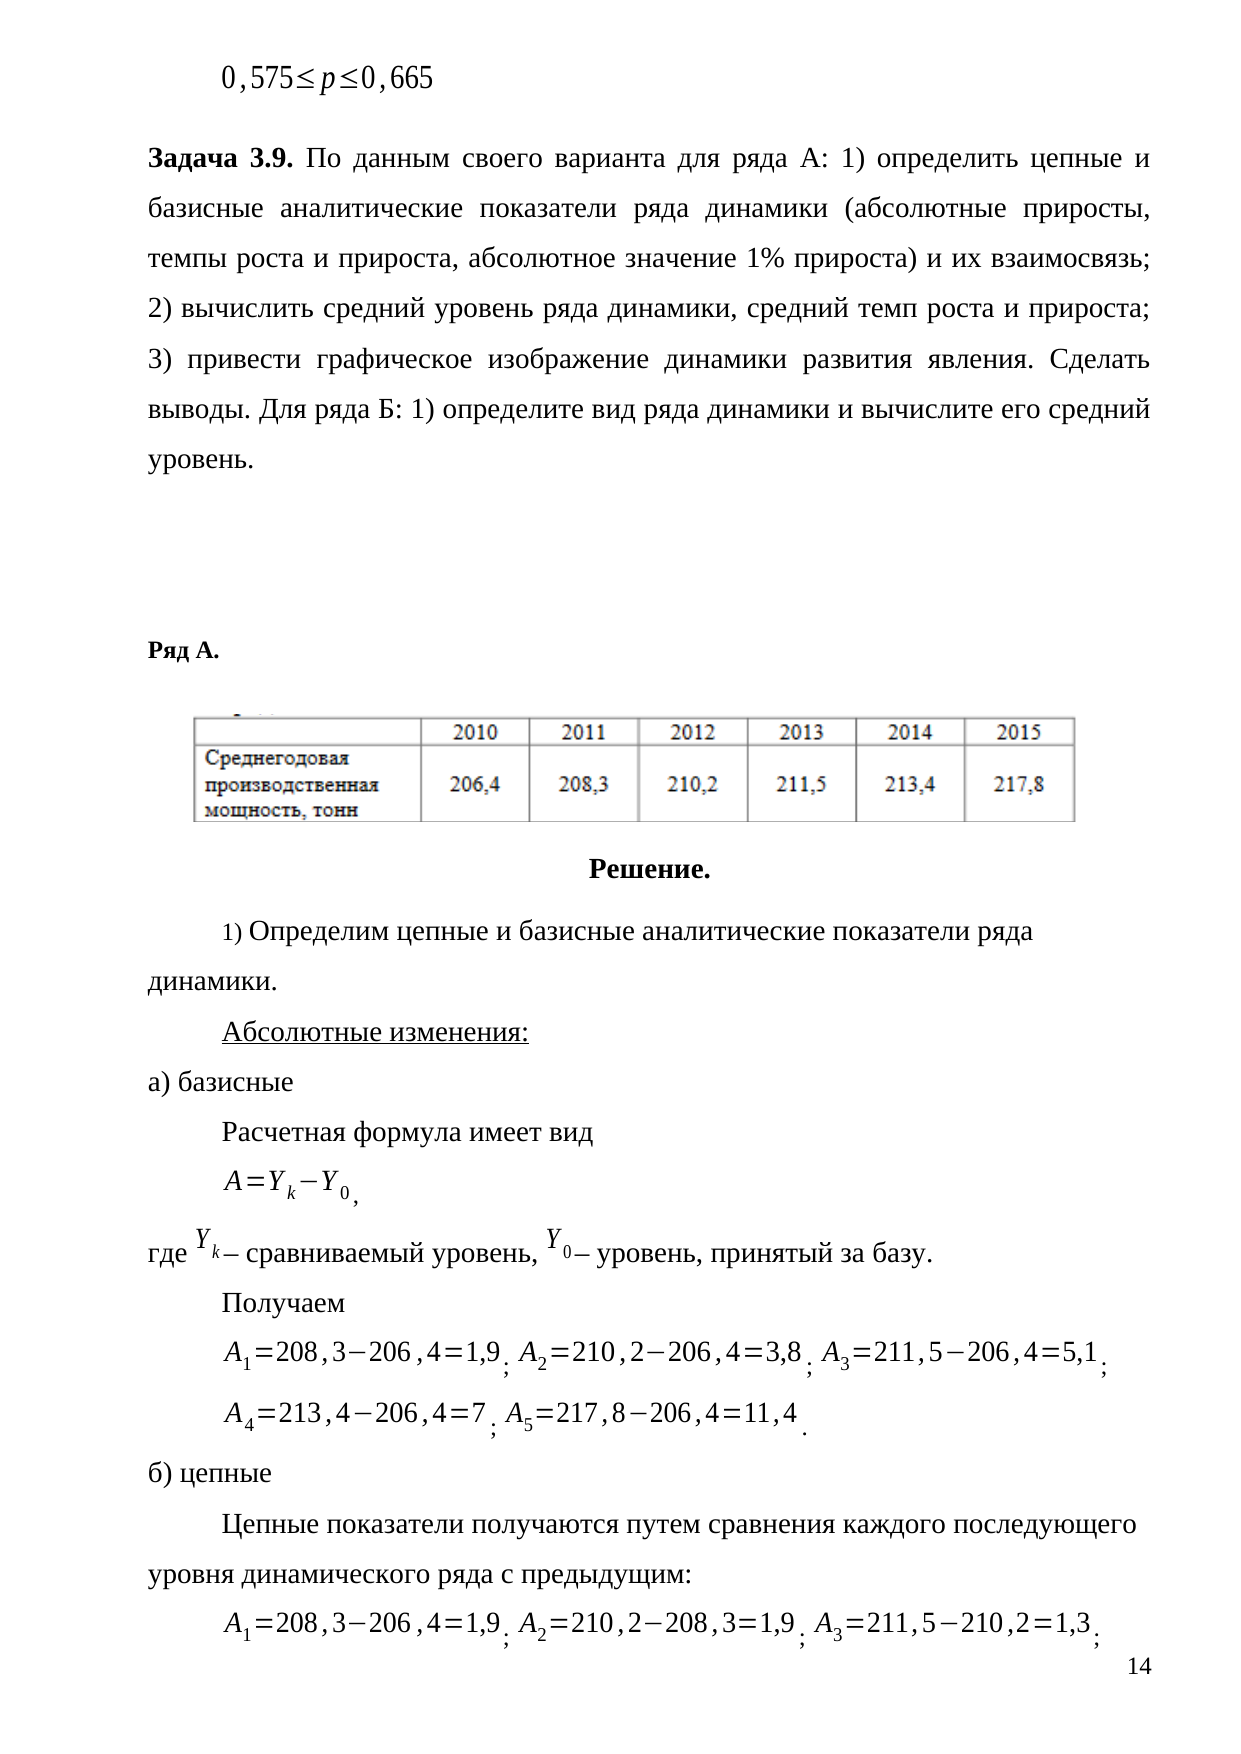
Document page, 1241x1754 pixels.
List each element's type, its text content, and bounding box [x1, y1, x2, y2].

text Расчетная формула имеет вид [148, 1114, 1152, 1148]
picture [147, 714, 1122, 822]
text а) базисные [148, 1064, 1152, 1097]
text ; ; ; [148, 1606, 1152, 1651]
text Получаем [148, 1285, 1152, 1319]
text Решение. [148, 851, 1152, 884]
text Ряд A. [148, 636, 1152, 664]
text ; . [148, 1397, 1152, 1441]
text ; ; ; [148, 1336, 1152, 1380]
text , [148, 1164, 1152, 1209]
text б) цепные [148, 1456, 1152, 1489]
text Абсолютные изменения: [148, 1014, 1152, 1047]
text Цепные показатели получаются путем сравнения каждого последующего уровня динамического ряда с предыдущим: [148, 1506, 1152, 1590]
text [148, 1223, 1152, 1268]
text Задача 3.9. По данным своего варианта для ряда А: 1) определить цепные и базисные аналитические показатели ряда динамики (абсолютные приросты, темпы роста и прироста, абсолютное значение 1% прироста) и их взаимосвязь; 2) вычислить средний уровень ряда динамики, средний темп роста и прироста; 3) привести графическое изображение динамики развития явления. Сделать выводы. Для ряда Б: 1) определите вид ряда динамики и вычислите его средний уровень. [148, 140, 1152, 475]
text 1) Определим цепные и базисные аналитические показатели ряда динамики. [148, 913, 1152, 997]
